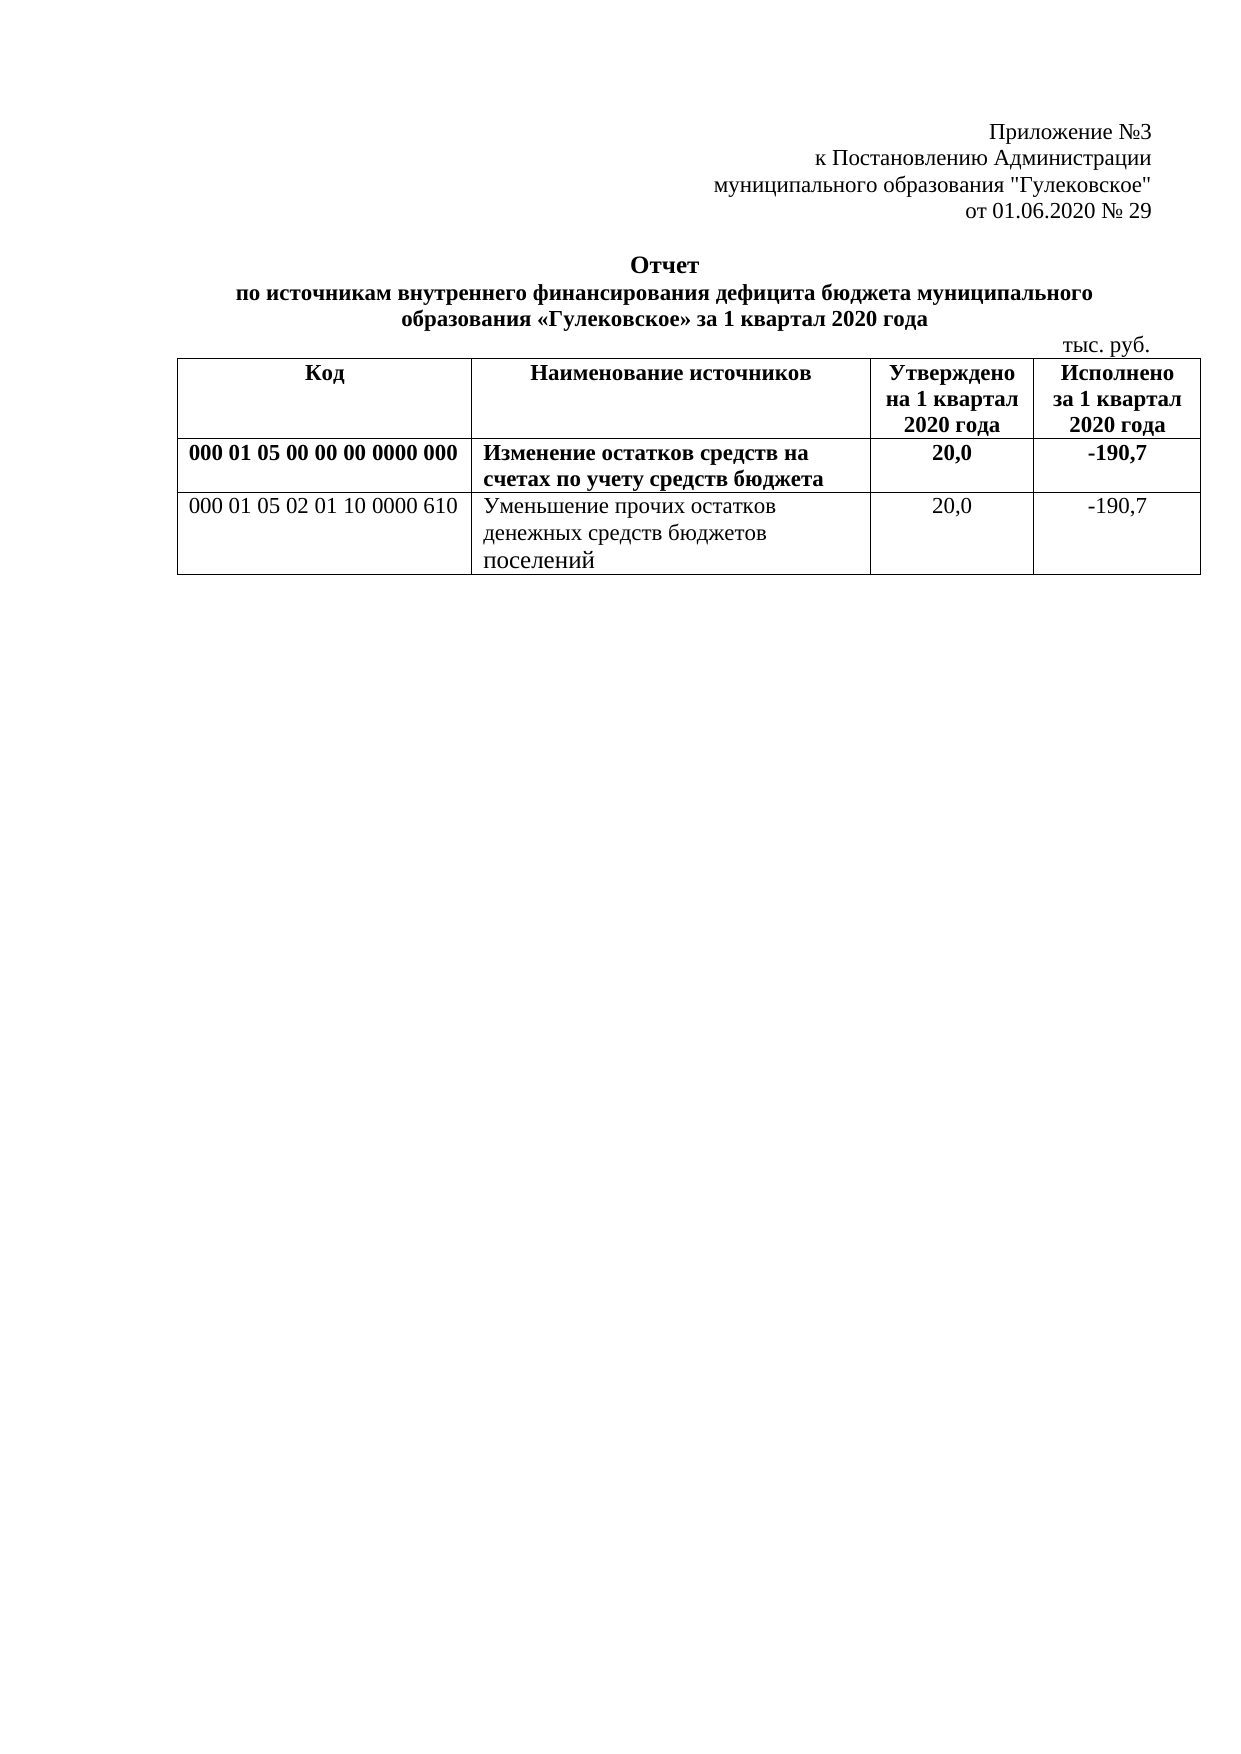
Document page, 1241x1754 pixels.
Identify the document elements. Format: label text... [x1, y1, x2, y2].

table_cell 20,0 [871, 493, 1033, 574]
table_header Наименование источников [472, 359, 870, 438]
table_cell 20,0 [871, 439, 1033, 492]
text Отчет [177, 250, 1152, 279]
table_cell -190,7 [1034, 439, 1200, 492]
table_cell -190,7 [1034, 493, 1200, 574]
text муниципального образования "Гулековское" [177, 171, 1152, 197]
text к Постановлению Администрации [177, 144, 1152, 171]
table_header Исполнено за 1 квартал 2020 года [1034, 359, 1200, 438]
text тыс. руб. [988, 331, 1152, 358]
table_cell 000 01 05 02 01 10 0000 610 [178, 493, 471, 574]
table_cell Уменьшение прочих остатков денежных средств бюджетов поселений [472, 493, 870, 574]
table_header Утверждено на 1 квартал 2020 года [871, 359, 1033, 438]
table_cell Изменение остатков средств на счетах по учету средств бюджета [472, 439, 870, 492]
table_cell 000 01 05 00 00 00 0000 000 [178, 439, 471, 492]
table_header Код [178, 359, 471, 438]
text от 01.06.2020 № 29 [177, 197, 1152, 223]
text Приложение №3 [177, 118, 1152, 144]
text по источникам внутреннего финансирования дефицита бюджета муниципального образования «Гулековское» за 1 квартал 2020 года [177, 279, 1152, 331]
